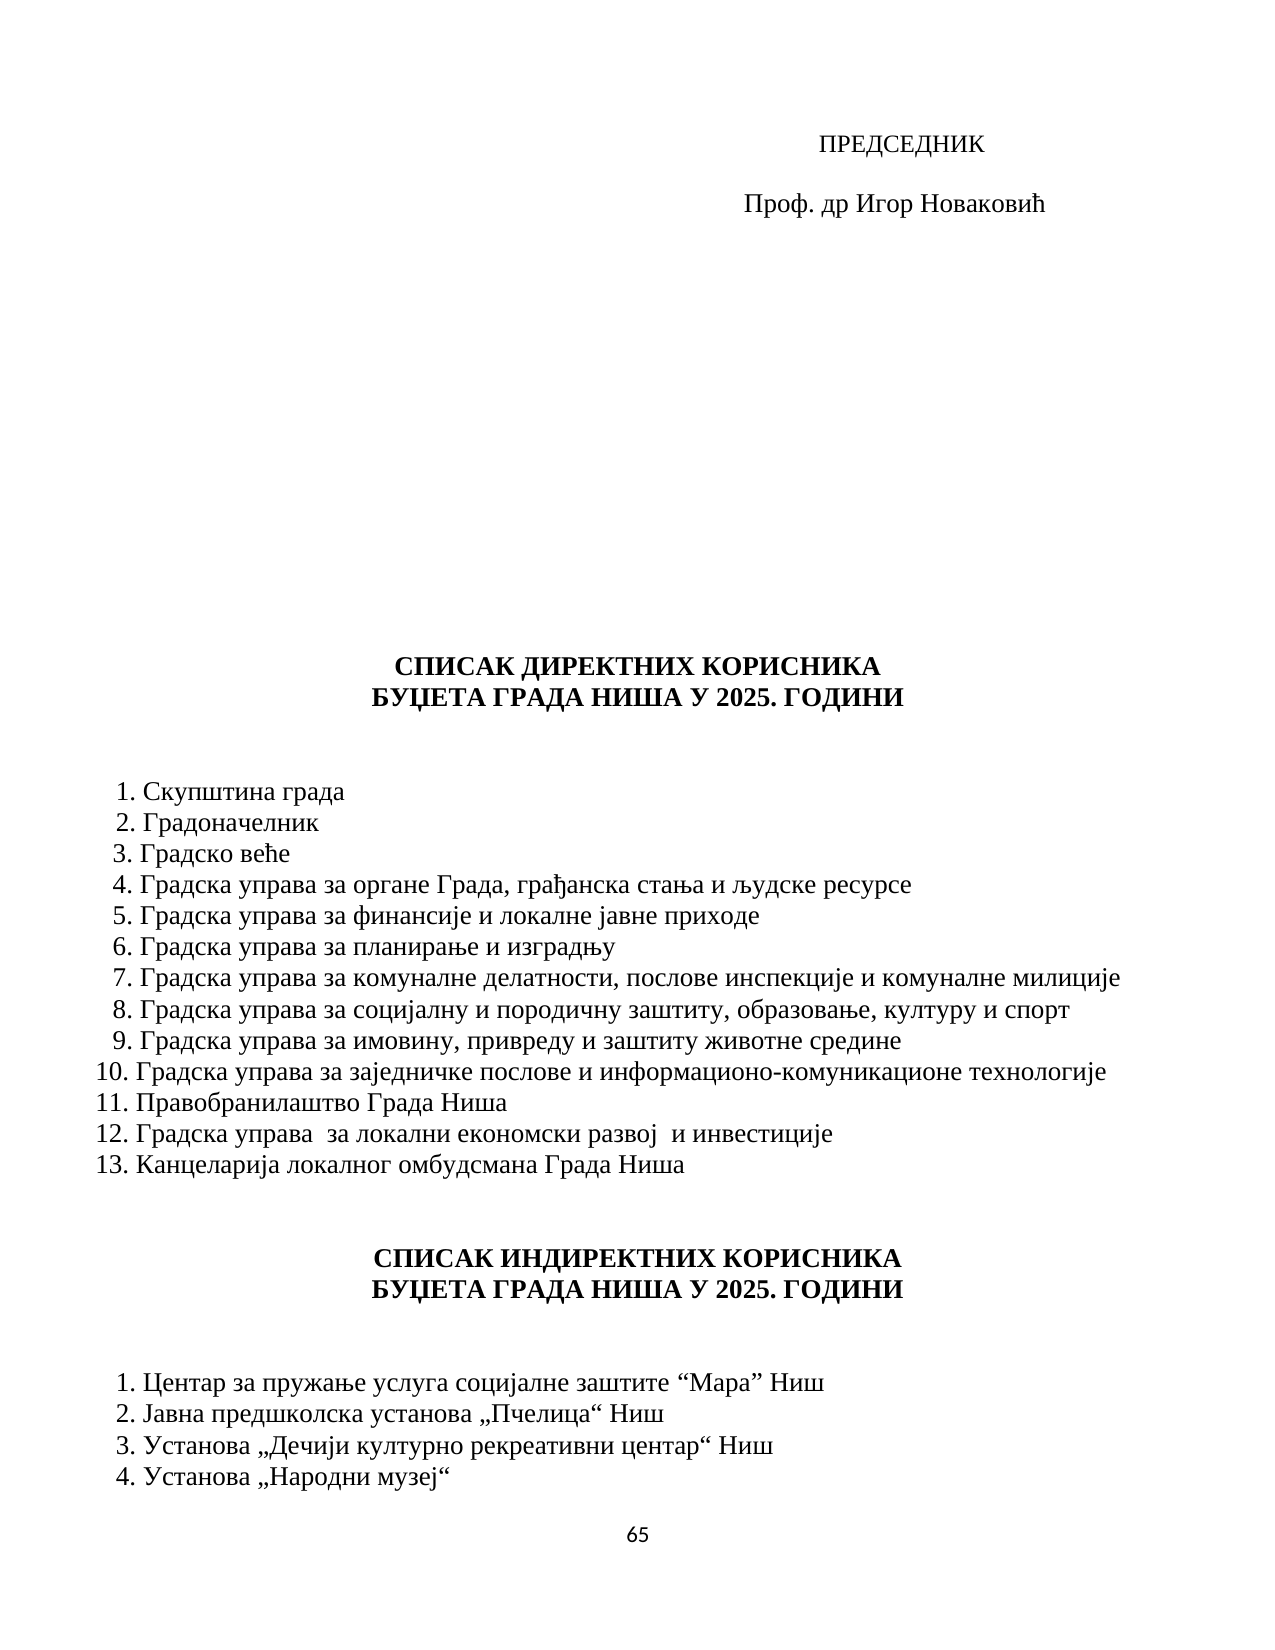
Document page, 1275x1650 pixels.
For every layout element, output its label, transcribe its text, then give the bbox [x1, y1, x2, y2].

text СПИСАК ИНДИРЕКТНИХ КОРИСНИКА [75, 1242, 1200, 1273]
text БУЏЕТА ГРАДА НИША У 2025. ГОДИНИ [75, 681, 1200, 712]
text 4. Градска управа за органе Града, грађанска стања и људске ресурсе [112, 868, 1200, 899]
text 3. Градско веће [112, 837, 1200, 868]
text 8. Градска управа за социјалну и породичну заштиту, образовање, културу и спорт [112, 993, 1200, 1024]
text 5. Градска управа за финансије и локалне јавне приходе [112, 899, 1200, 930]
text 6. Градска управа за планирање и изградњу [112, 930, 1200, 962]
text ПРЕДСЕДНИК [75, 129, 1200, 157]
text СПИСАК ДИРЕКТНИХ КОРИСНИКА [75, 650, 1200, 681]
text 1. Центар за пружање услуга социјалне заштите “Мара” Ниш [75, 1366, 1200, 1398]
text 3. Установа „Дечији културно рекреативни центар“ Ниш [75, 1429, 1200, 1460]
text 9. Градска управа за имовину, привреду и заштиту животне средине [112, 1024, 1200, 1055]
text БУЏЕТА ГРАДА НИША У 2025. ГОДИНИ [75, 1273, 1200, 1304]
text Проф. др Игор Новаковић [675, 187, 1200, 218]
text 2. Градоначелник [75, 806, 1200, 837]
text 4. Установа „Народни музеј“ [75, 1460, 1200, 1491]
text 2. Јавна предшколска установа „Пчелица“ Ниш [75, 1398, 1200, 1429]
text 7. Градска управа за комуналне делатности, послове инспекције и комуналне милиције [112, 962, 1200, 993]
text 10. Градска управа за заједничке послове и информационо-комуникационе технологије [75, 1055, 1200, 1086]
text 11. Правобранилаштво Града Ниша [75, 1086, 1200, 1117]
text 1. Скупштина града [75, 775, 1200, 806]
text 13. Канцеларија локалног омбудсмана Града Ниша [75, 1148, 1200, 1179]
text 12. Градска управа за локални економски развој и инвестиције [75, 1117, 1200, 1148]
